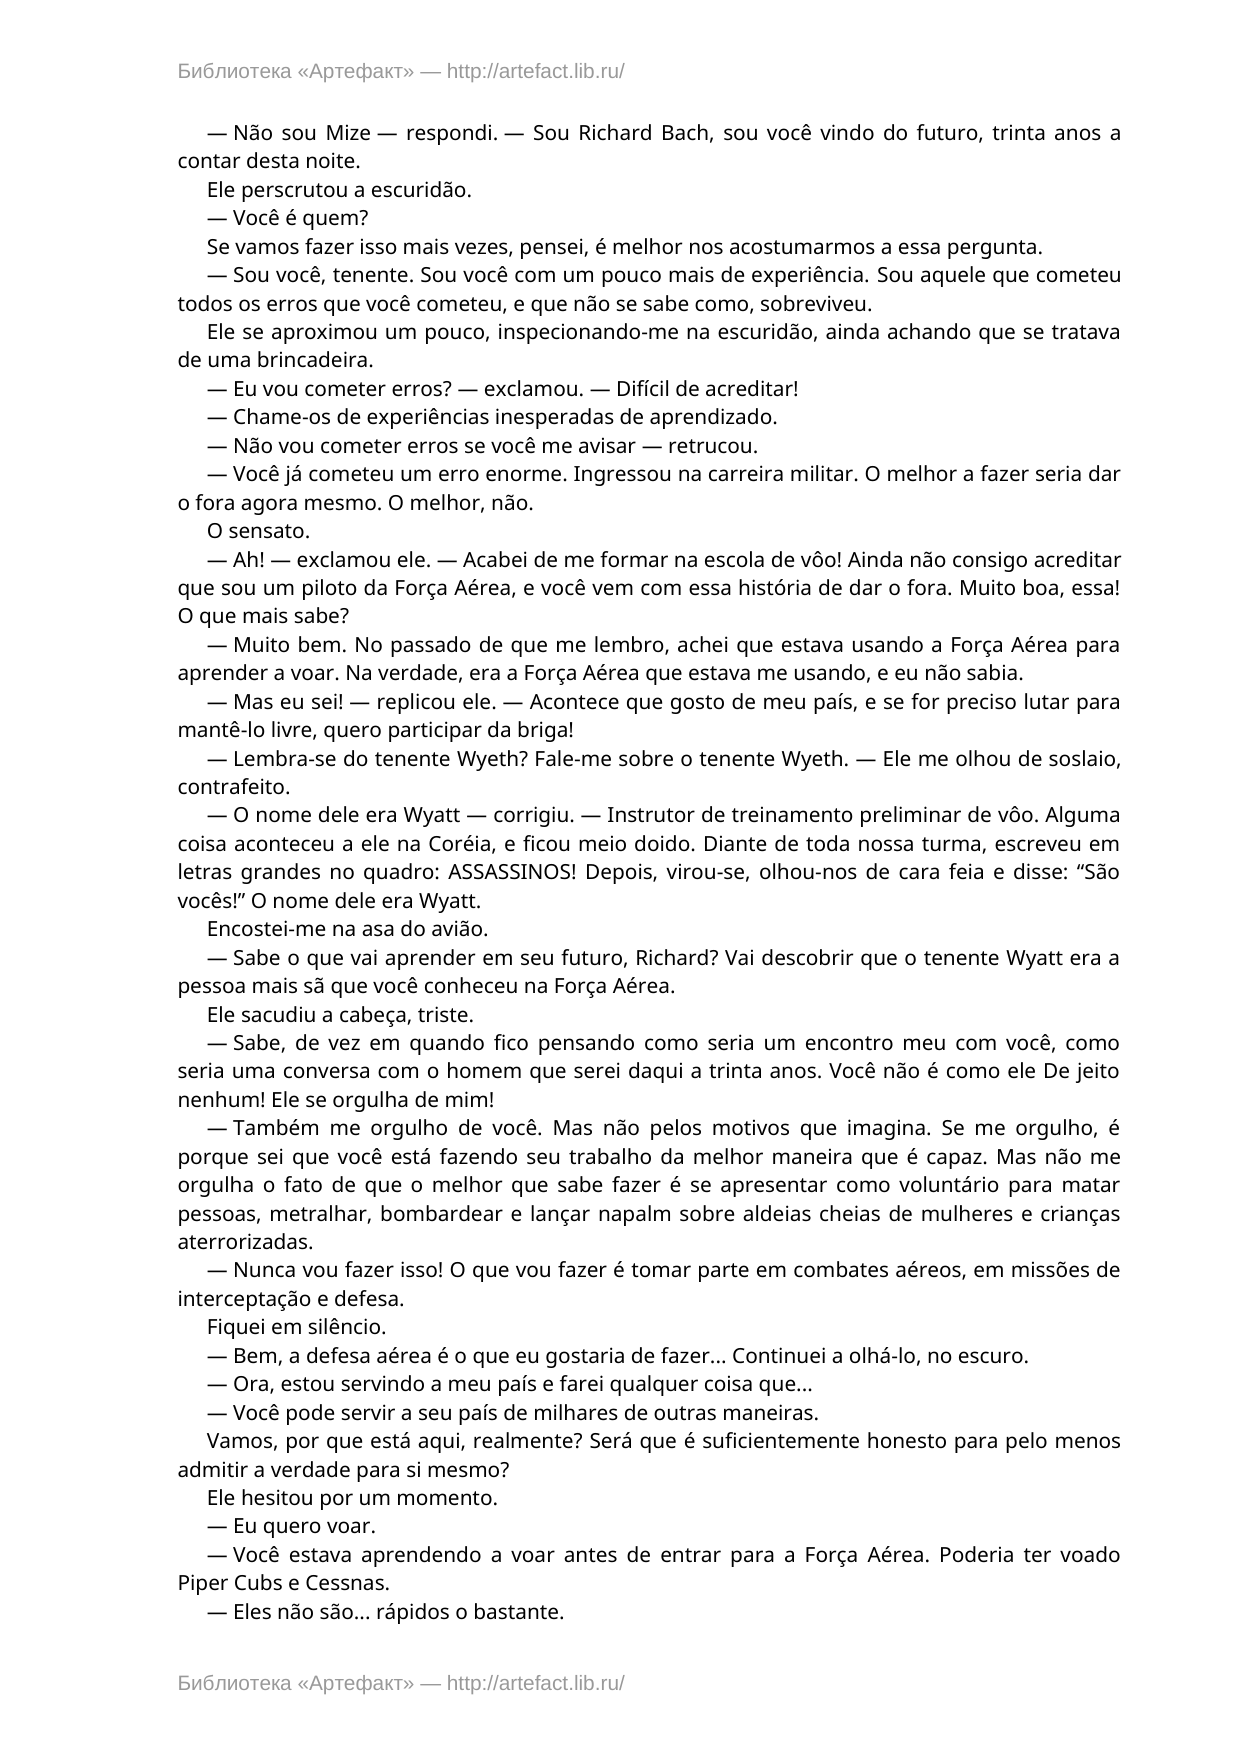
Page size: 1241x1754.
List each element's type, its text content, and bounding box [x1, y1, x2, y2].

text Ele se aproximou um pouco, inspecionando-me na escuridão, ainda achando que se tratava de uma brincadeira. [177, 317, 1122, 374]
text — Muito bem. No passado de que me lembro, achei que estava usando a Força Aérea para aprender a voar. Na verdade, era a Força Aérea que estava me usando, e eu não sabia. [177, 630, 1122, 687]
text — Eu vou cometer erros? — exclamou. — Difícil de acreditar! [177, 374, 1122, 402]
text O sensato. [177, 516, 1122, 545]
text — Chame-os de experiências inesperadas de aprendizado. [177, 402, 1122, 431]
text — Você estava aprendendo a voar antes de entrar para a Força Aérea. Poderia ter voado Piper Cubs e Cessnas. [177, 1540, 1122, 1597]
text Se vamos fazer isso mais vezes, pensei, é melhor nos acostumarmos a essa pergunta. [177, 232, 1122, 260]
text — Nunca vou fazer isso! O que vou fazer é tomar parte em combates aéreos, em missões de interceptação e defesa. [177, 1256, 1122, 1312]
text Ele hesitou por um momento. [177, 1483, 1122, 1512]
text — Também me orgulho de você. Mas não pelos motivos que imagina. Se me orgulho, é porque sei que você está fazendo seu trabalho da melhor maneira que é capaz. Mas não me orgulha o fato de que o melhor que sabe fazer é se apresentar como voluntário para matar pessoas, metralhar, bombardear e lançar napalm sobre aldeias cheias de mulheres e crianças aterrorizadas. [177, 1113, 1122, 1256]
text — Eu quero voar. [177, 1512, 1122, 1540]
text — Não vou cometer erros se você me avisar — retrucou. [177, 431, 1122, 459]
text — Sabe, de vez em quando fico pensando como seria um encontro meu com você, como seria uma conversa com o homem que serei daqui a trinta anos. Você não é como ele De jeito nenhum! Ele se orgulha de mim! [177, 1028, 1122, 1113]
text Ele perscrutou a escuridão. [177, 175, 1122, 203]
text — Você é quem? [177, 203, 1122, 232]
text Fiquei em silêncio. [177, 1312, 1122, 1341]
text Encostei-me na asa do avião. [177, 914, 1122, 943]
text Ele sacudiu a cabeça, triste. [177, 1000, 1122, 1028]
text — Eles não são... rápidos o bastante. [177, 1597, 1122, 1625]
text — Não sou Mize — respondi. — Sou Richard Bach, sou você vindo do futuro, trinta anos a contar desta noite. [177, 118, 1122, 175]
text — Ah! — exclamou ele. — Acabei de me formar na escola de vôo! Ainda não consigo acreditar que sou um piloto da Força Aérea, e você vem com essa história de dar o fora. Muito boa, essa! O que mais sabe? [177, 545, 1122, 630]
text — Lembra-se do tenente Wyeth? Fale-me sobre o tenente Wyeth. — Ele me olhou de soslaio, contrafeito. [177, 744, 1122, 801]
text Vamos, por que está aqui, realmente? Será que é suficientemente honesto para pelo menos admitir a verdade para si mesmo? [177, 1426, 1122, 1483]
text — Bem, a defesa aérea é o que eu gostaria de fazer... Continuei a olhá-lo, no escuro. [177, 1341, 1122, 1369]
text — O nome dele era Wyatt — corrigiu. — Instrutor de treinamento preliminar de vôo. Alguma coisa aconteceu a ele na Coréia, e ficou meio doido. Diante de toda nossa turma, escreveu em letras grandes no quadro: ASSASSINOS! Depois, virou-se, olhou-nos de cara feia e disse: “São vocês!” O nome dele era Wyatt. [177, 801, 1122, 914]
text — Mas eu sei! — replicou ele. — Acontece que gosto de meu país, e se for preciso lutar para mantê-lo livre, quero participar da briga! [177, 687, 1122, 744]
text — Ora, estou servindo a meu país e farei qualquer coisa que... [177, 1369, 1122, 1398]
text — Você já cometeu um erro enorme. Ingressou na carreira militar. O melhor a fazer seria dar o fora agora mesmo. O melhor, não. [177, 459, 1122, 516]
text — Sou você, tenente. Sou você com um pouco mais de experiência. Sou aquele que cometeu todos os erros que você cometeu, e que não se sabe como, sobreviveu. [177, 260, 1122, 317]
text — Sabe o que vai aprender em seu futuro, Richard? Vai descobrir que o tenente Wyatt era a pessoa mais sã que você conheceu na Força Aérea. [177, 943, 1122, 1000]
text — Você pode servir a seu país de milhares de outras maneiras. [177, 1398, 1122, 1426]
